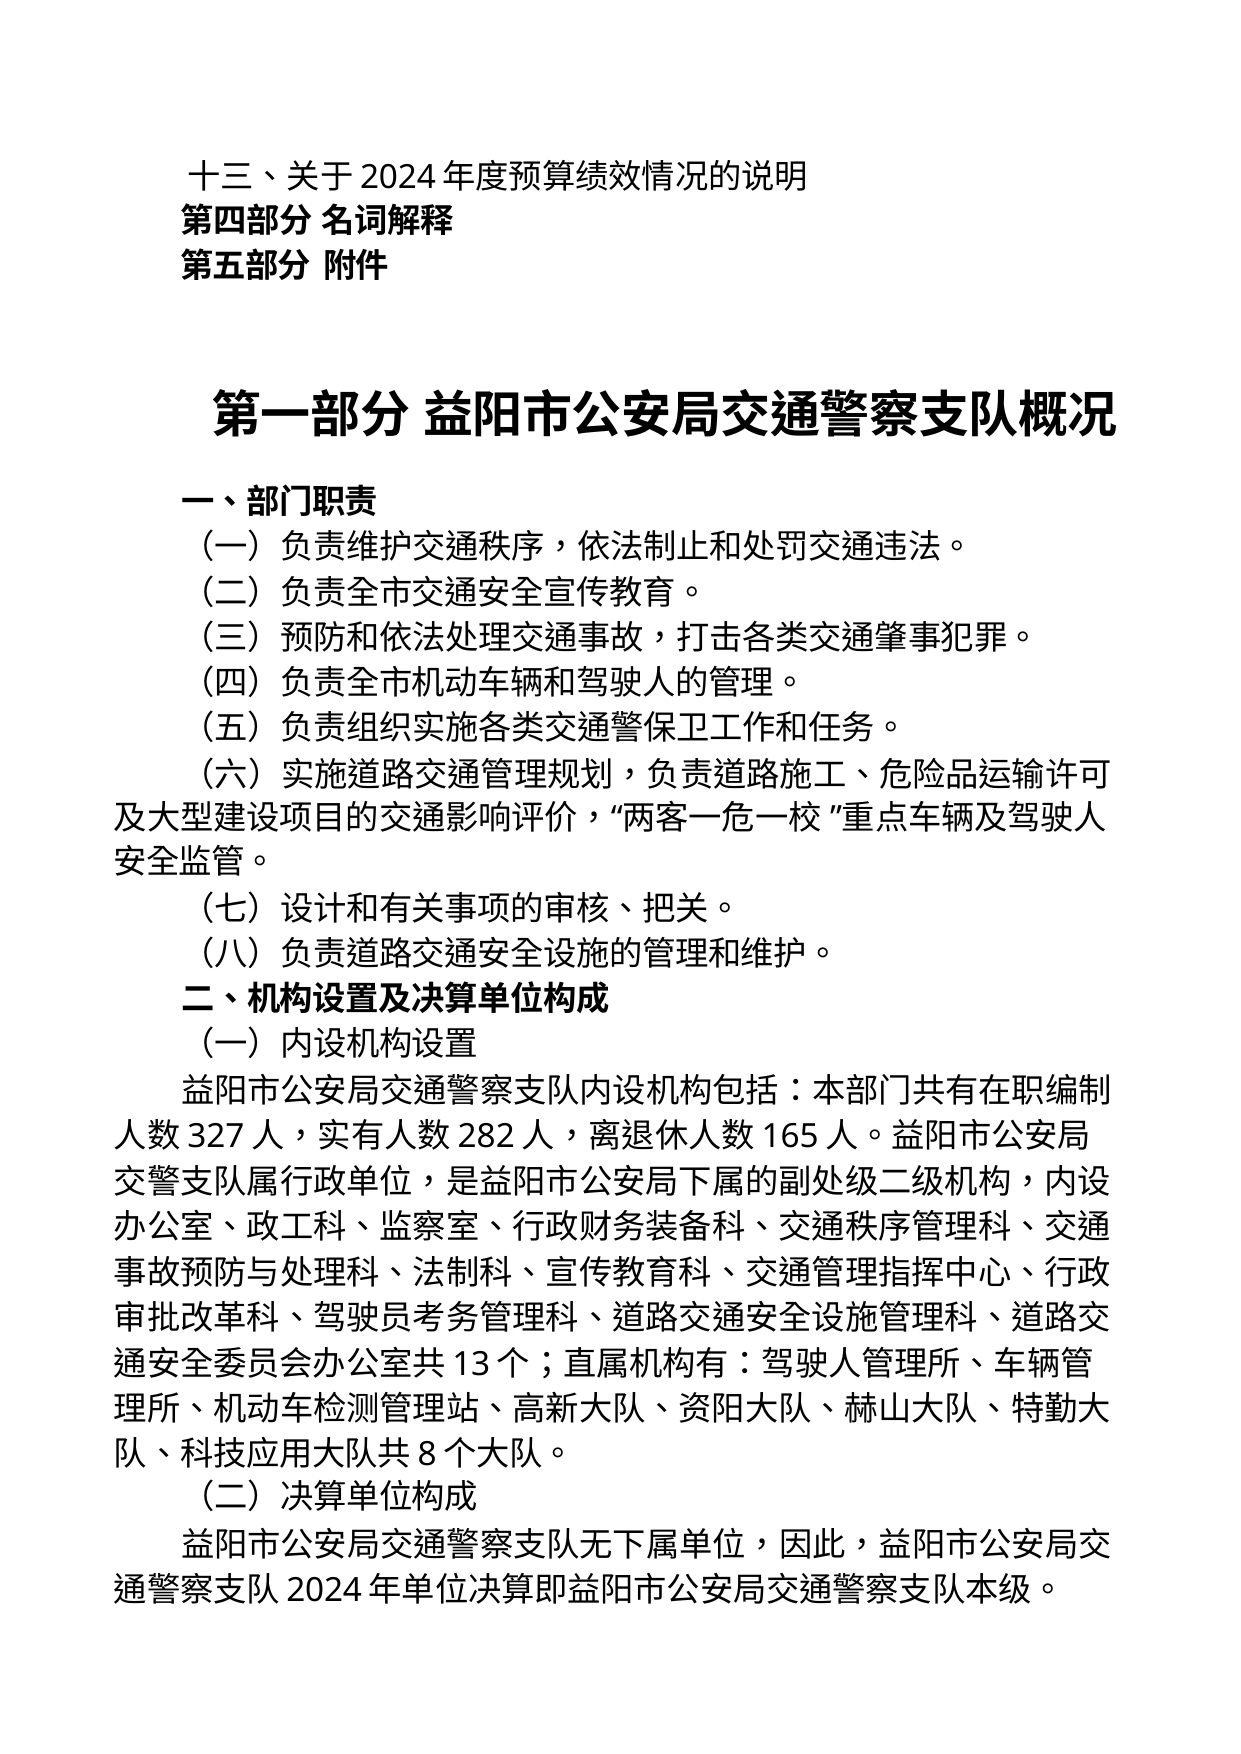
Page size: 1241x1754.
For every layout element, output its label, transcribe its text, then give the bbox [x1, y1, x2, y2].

text （四）负责全市机动车辆和驾驶人的管理。 [181, 661, 1118, 703]
text （五）负责组织实施各类交通警保卫工作和任务。 [181, 706, 1118, 748]
text 一、部门职责 [181, 481, 1118, 522]
text （一）内设机构设置 [181, 1022, 1118, 1064]
text （七）设计和有关事项的审核、把关。 [181, 887, 1118, 929]
text 十三、关于2024年度预算绩效情况的说明 [187, 155, 1118, 196]
text （二）负责全市交通安全宣传教育。 [181, 571, 1118, 612]
text 益阳市公安局交通警察支队内设机构包括：本部门共有在职编制人数327人，实有人数282人，离退休人数165人。益阳市公安局交警支队属行政单位，是益阳市公安局下属的副处级二级机构，内设办公室、政工科、监察室、行政财务装备科、交通秩序管理科、交通事故预防与处理科、法制科、宣传教育科、交通管理指挥中心、行政审批改革科、驾驶员考务管理科、道路交通安全设施管理科、道路交通安全委员会办公室共13个；直属机构有：驾驶人管理所、车辆管理所、机动车检测管理站、高新大队、资阳大队、赫山大队、特勤大队、科技应用大队共8个大队。 [114, 1067, 1113, 1476]
text （一）负责维护交通秩序，依法制止和处罚交通违法。 [181, 526, 1118, 567]
text （三）预防和依法处理交通事故，打击各类交通肇事犯罪。 [181, 616, 1118, 657]
text 益阳市公安局交通警察支队无下属单位，因此，益阳市公安局交通警察支队2024年单位决算即益阳市公安局交通警察支队本级。 [114, 1521, 1113, 1612]
text 二、机构设置及决算单位构成 [181, 977, 1118, 1018]
text （二）决算单位构成 [181, 1476, 1118, 1517]
text 第五部分 附件 [181, 245, 1118, 286]
text 第四部分 名词解释 [181, 200, 1118, 241]
text （八）负责道路交通安全设施的管理和维护。 [181, 932, 1118, 973]
text 第一部分 益阳市公安局交通警察支队概况 [114, 383, 1118, 445]
text （六）实施道路交通管理规划，负责道路施工、危险品运输许可及大型建设项目的交通影响评价，“两客一危一校 ”重点车辆及驾驶人安全监管。 [114, 751, 1113, 883]
